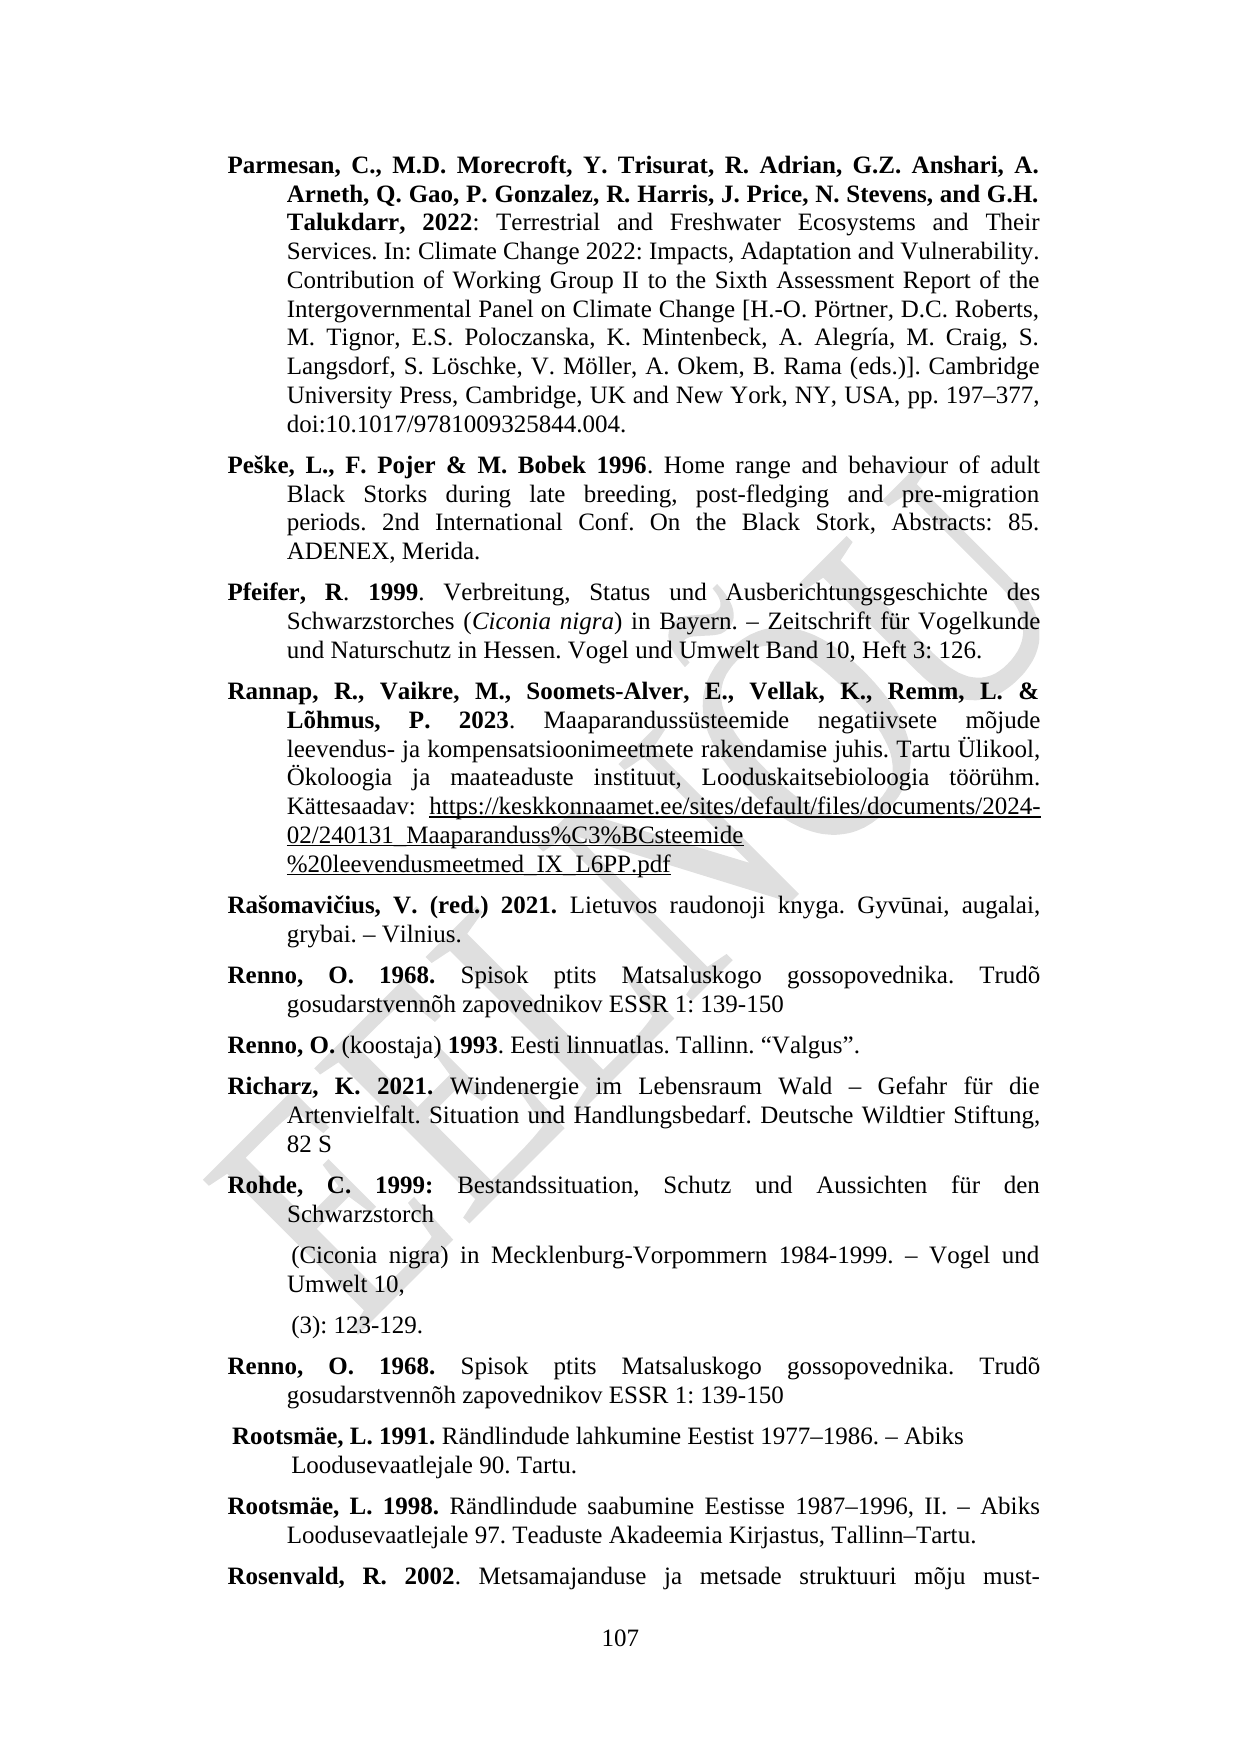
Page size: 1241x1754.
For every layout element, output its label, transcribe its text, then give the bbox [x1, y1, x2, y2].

text Renno, O. 1968. Spisok ptits Matsaluskogo gossopovednika. Trudõ gosudarstvennõh zapovednikov ESSR 1: 139-150 [227, 1351, 1041, 1409]
text Rootsmäe, L. 1991. Rändlindude lahkumine Eestist 1977–1986. – Abiks Loodusevaatlejale 90. Tartu. [232, 1421, 1053, 1479]
text Richarz, K. 2021. Windenergie im Lebensraum Wald – Gefahr für die Artenvielfalt. Situation und Handlungsbedarf. Deutsche Wildtier Stiftung, 82 S [227, 1071, 1041, 1157]
text Peške, L., F. Pojer & M. Bobek 1996. Home range and behaviour of adult Black Storks during late breeding, post-fledging and pre-migration periods. 2nd International Conf. On the Black Stork, Abstracts: 85. ADENEX, Merida. [227, 450, 1040, 565]
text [227, 1561, 1041, 1590]
text (Ciconia nigra) in Mecklenburg-Vorpommern 1984-1999. – Vogel und Umwelt 10, [287, 1240, 1040, 1297]
text Rašomavičius, V. (red.) 2021. Lietuvos raudonoji knyga. Gyvūnai, augalai, grybai. – Vilnius. [227, 890, 1041, 947]
text Renno, O. (koostaja) 1993. Eesti linnuatlas. Tallinn. “Valgus”. [227, 1030, 1053, 1059]
text Parmesan, C., M.D. Morecroft, Y. Trisurat, R. Adrian, G.Z. Anshari, A. Arneth, Q. Gao, P. Gonzalez, R. Harris, J. Price, N. Stevens, and G.H. Talukdarr, 2022: Terrestrial and Freshwater Ecosystems and Their Services. In: Climate Change 2022: Impacts, Adaptation and Vulnerability. Contribution of Working Group II to the Sixth Assessment Report of the Intergovernmental Panel on Climate Change [H.-O. Pörtner, D.C. Roberts, M. Tignor, E.S. Poloczanska, K. Mintenbeck, A. Alegría, M. Craig, S. Langsdorf, S. Löschke, V. Möller, A. Okem, B. Rama (eds.)]. Cambridge University Press, Cambridge, UK and New York, NY, USA, pp. 197–377, doi:10.1017/9781009325844.004. [227, 150, 1040, 437]
text Pfeifer, R. 1999. Verbreitung, Status und Ausberichtungsgeschichte des Schwarzstorches (Ciconia nigra) in Bayern. – Zeitschrift für Vogelkunde und Naturschutz in Hessen. Vogel und Umwelt Band 10, Heft 3: 126. [227, 577, 1040, 664]
text Rootsmäe, L. 1998. Rändlindude saabumine Eestisse 1987–1996, II. – Abiks Loodusevaatlejale 97. Teaduste Akadeemia Kirjastus, Tallinn–Tartu. [227, 1491, 1040, 1549]
text (3): 123-129. [287, 1310, 1040, 1339]
text Renno, O. 1968. Spisok ptits Matsaluskogo gossopovednika. Trudõ gosudarstvennõh zapovednikov ESSR 1: 139-150 [227, 960, 1041, 1017]
text Rohde, C. 1999: Bestandssituation, Schutz und Aussichten für den Schwarzstorch [227, 1170, 1040, 1227]
text Rannap, R., Vaikre, M., Soomets-Alver, E., Vellak, K., Remm, L. & Lõhmus, P. 2023. Maaparandussüsteemide negatiivsete mõjude leevendus- ja kompensatsioonimeetmete rakendamise juhis. Tartu Ülikool, Ökoloogia ja maateaduste instituut, Looduskaitsebioloogia töörühm. Kättesaadav: https://keskkonnaamet.ee/sites/default/files/documents/2024-02/240131_Maaparanduss%C3%BCsteemide%20leevendusmeetmed_IX_L6PP.pdf [227, 676, 1041, 877]
